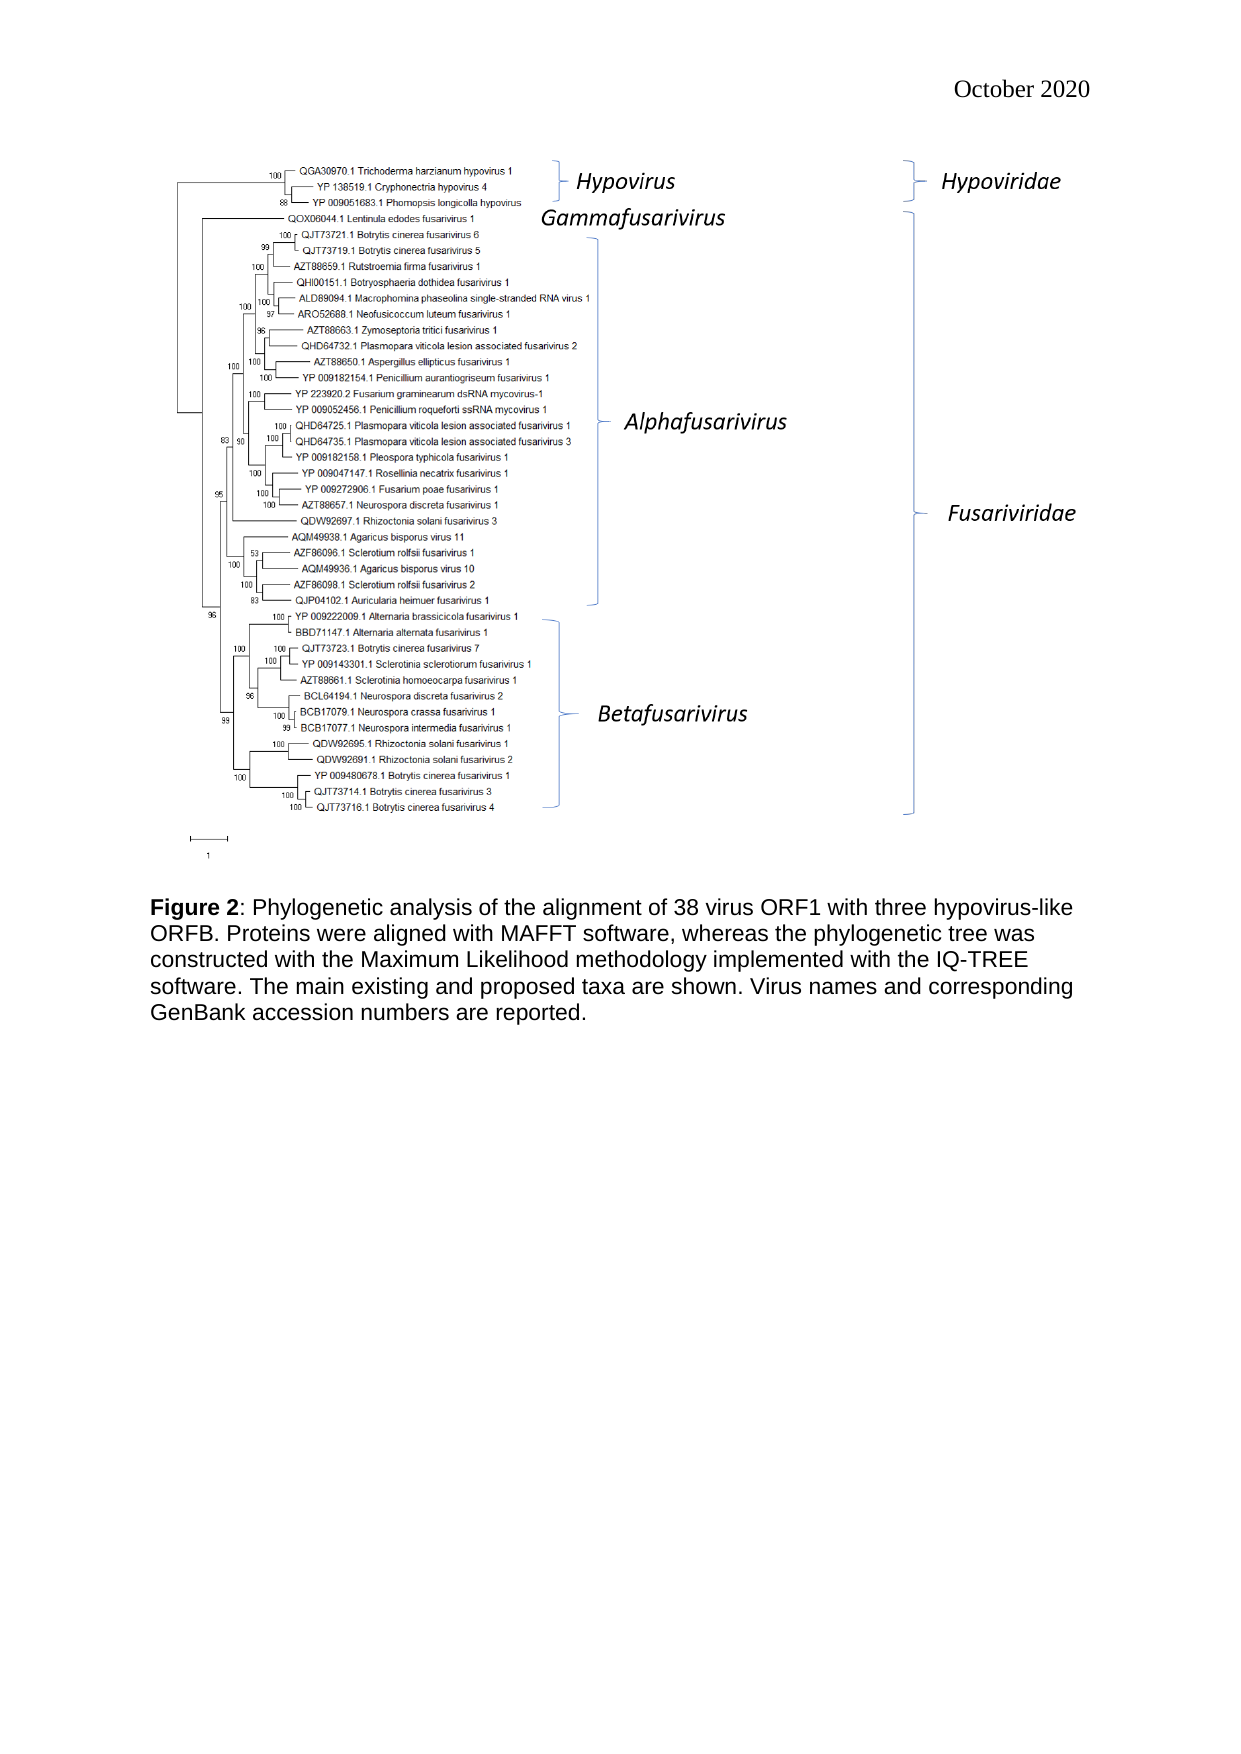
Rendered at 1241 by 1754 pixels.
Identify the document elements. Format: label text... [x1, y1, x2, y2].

picture [150, 150, 1091, 894]
text Figure 2: Phylogenetic analysis of the alignment of 38 virus ORF1 with three hypovirus-like ORFB. Proteins were aligned with MAFFT software, whereas the phylogenetic tree was constructed with the Maximum Likelihood methodology implemented with the IQ-TREE software. The main existing and proposed taxa are shown. Virus names and corresponding GenBank accession numbers are reported. [150, 894, 1090, 1026]
